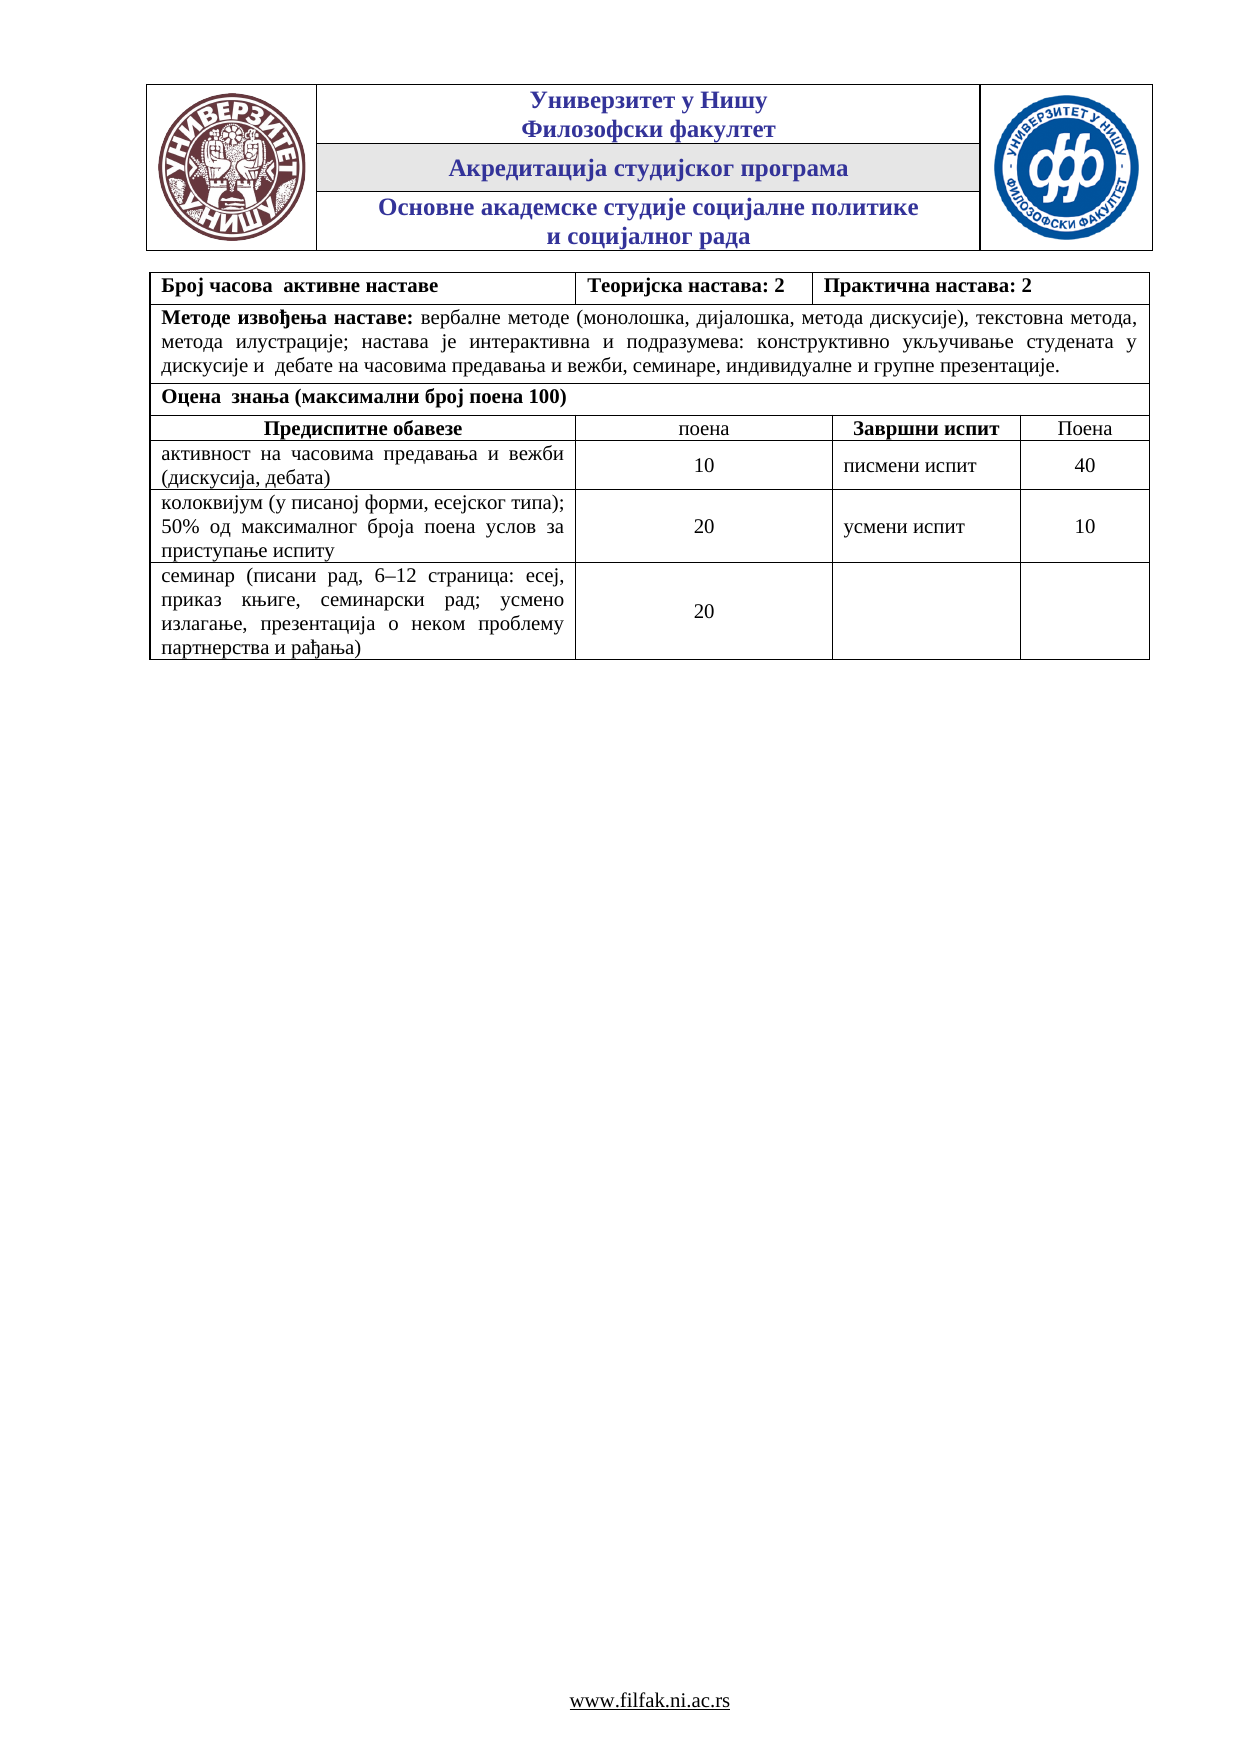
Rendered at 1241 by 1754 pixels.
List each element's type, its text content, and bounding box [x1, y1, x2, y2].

table_cell 20 [576, 490, 832, 562]
table_cell Поена [1021, 416, 1149, 439]
table_cell [1021, 563, 1149, 659]
table_cell 20 [576, 563, 832, 659]
table_cell колоквијум (у писаној форми, есејског типа); 50% од максималног броја поена услов за приступање испиту [151, 490, 575, 562]
table_cell Предиспитне обавезе [151, 416, 575, 439]
table_cell писмени испит [833, 441, 1020, 489]
table_cell семинар (писани рад, 6–12 страница: есеј, приказ књиге, семинарски рад; усмено излагање, презентација о неком проблему партнерства и рађања) [151, 563, 575, 659]
table_cell усмени испит [833, 490, 1020, 562]
picture [158, 93, 306, 241]
table_cell 40 [1021, 441, 1149, 489]
table_cell активност на часовима предавања и вежби (дискусијa, дебата) [151, 441, 575, 489]
table_cell [833, 563, 1020, 659]
table_cell 10 [1021, 490, 1149, 562]
table_cell Завршни испит [833, 416, 1020, 439]
table_cell поена [576, 416, 832, 439]
table_cell Оцена знања (максимални број поена 100) [151, 384, 1149, 414]
picture [991, 92, 1142, 243]
table_cell Методе извођења наставе: вербалне методе (монолошка, дијалошка, метода дискусије), текстовна метода, метода илустрације; настава је интерактивна и подразумева: конструктивно укључивање студената у дискусије и дебате на часовима предавања и вежби, семинаре, индивидуалне и групне презентације. [151, 305, 1149, 383]
table_cell 10 [576, 441, 832, 489]
table_cell Теоријска настава: 2 [576, 273, 812, 304]
table_cell Практична настава: 2 [813, 273, 1149, 304]
table_cell Број часова активне наставе [151, 273, 575, 304]
